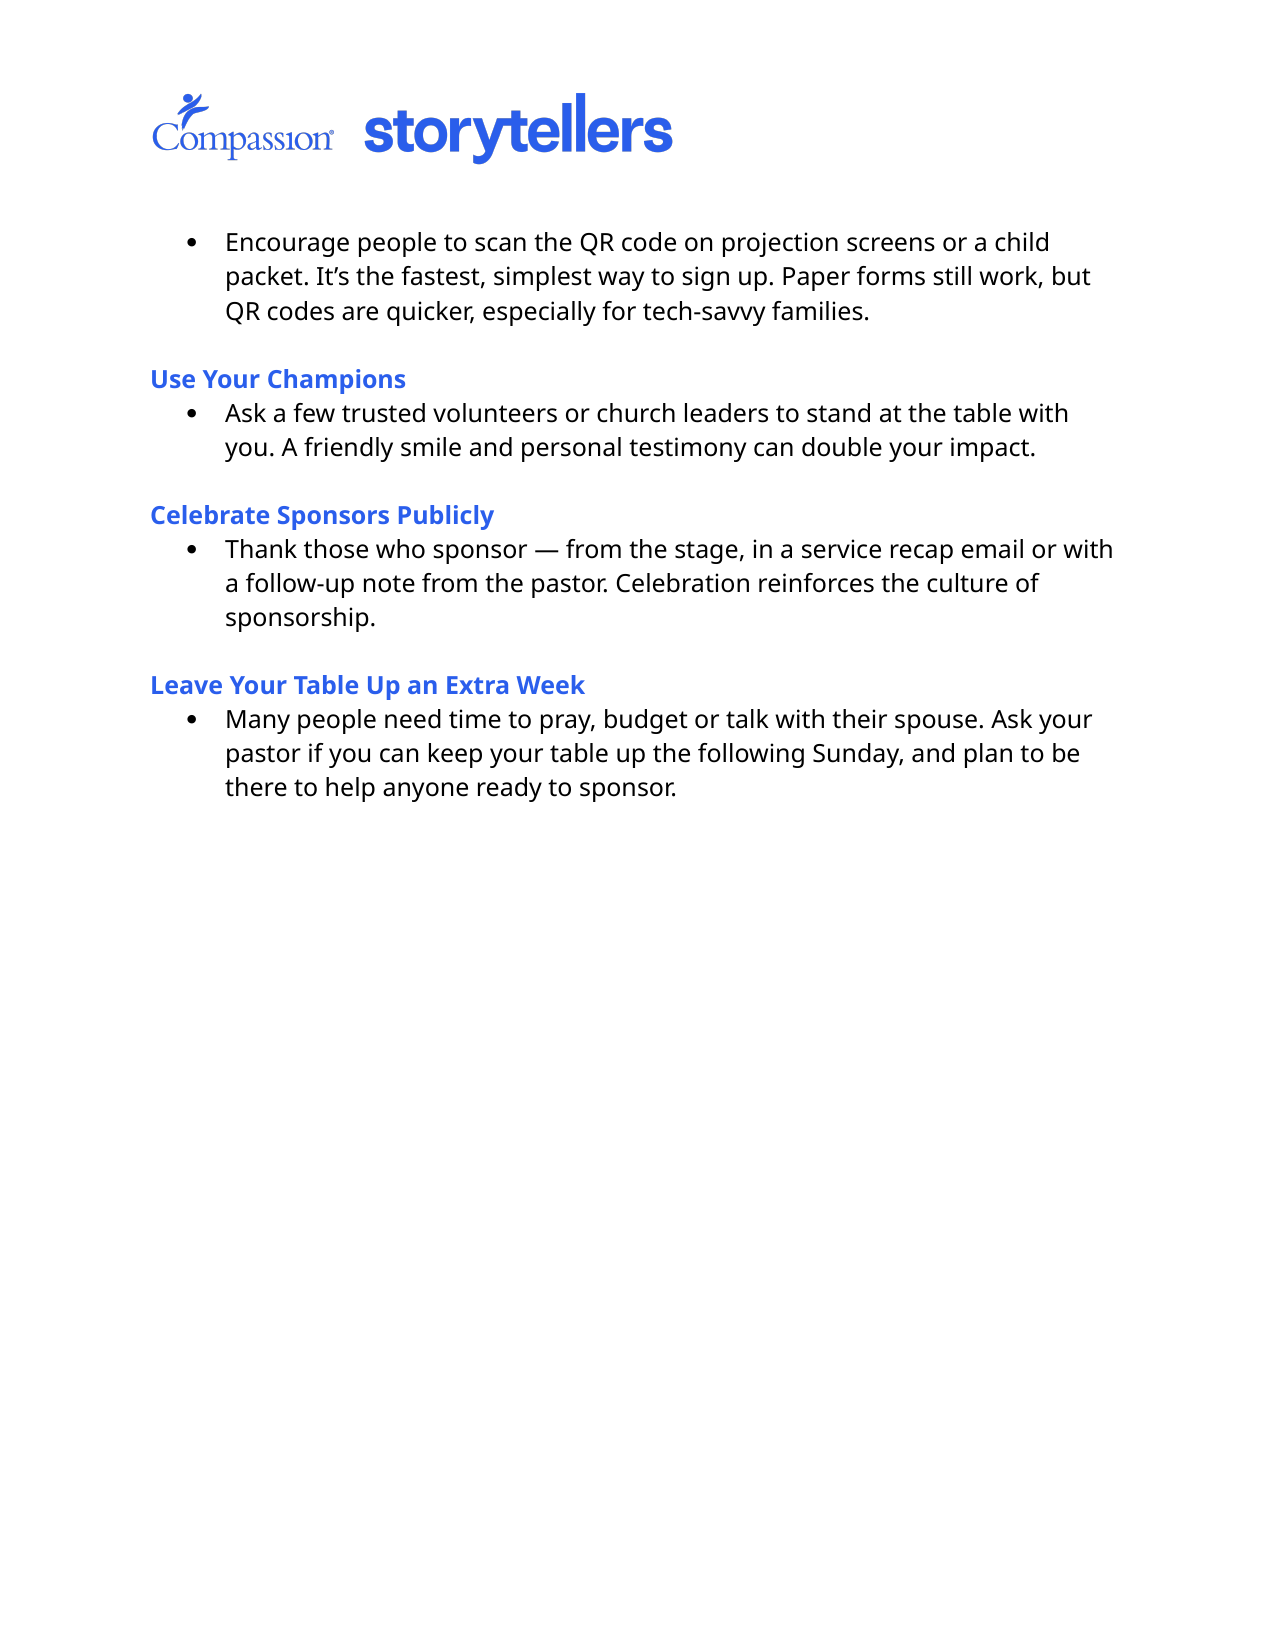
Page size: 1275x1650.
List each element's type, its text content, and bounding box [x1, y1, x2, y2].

list Encourage people to scan the QR code on projection screens or a child packet. It’s the fastest, simplest way to sign up. Paper forms still work, but QR codes are quicker, especially for tech-savvy families. [187, 225, 1125, 327]
text Use Your Champions [150, 361, 1125, 395]
text Celebrate Sponsors Publicly [150, 497, 1125, 532]
list Ask a few trusted volunteers or church leaders to stand at the table with you. A friendly smile and personal testimony can double your impact. [187, 395, 1125, 463]
picture [150, 90, 675, 167]
text Leave Your Table Up an Extra Week [150, 668, 1125, 702]
list Thank those who sponsor — from the stage, in a service recap email or with a follow-up note from the pastor. Celebration reinforces the culture of sponsorship. [187, 532, 1125, 634]
list Many people need time to pray, budget or talk with their spouse. Ask your pastor if you can keep your table up the following Sunday, and plan to be there to help anyone ready to sponsor. [187, 702, 1125, 804]
